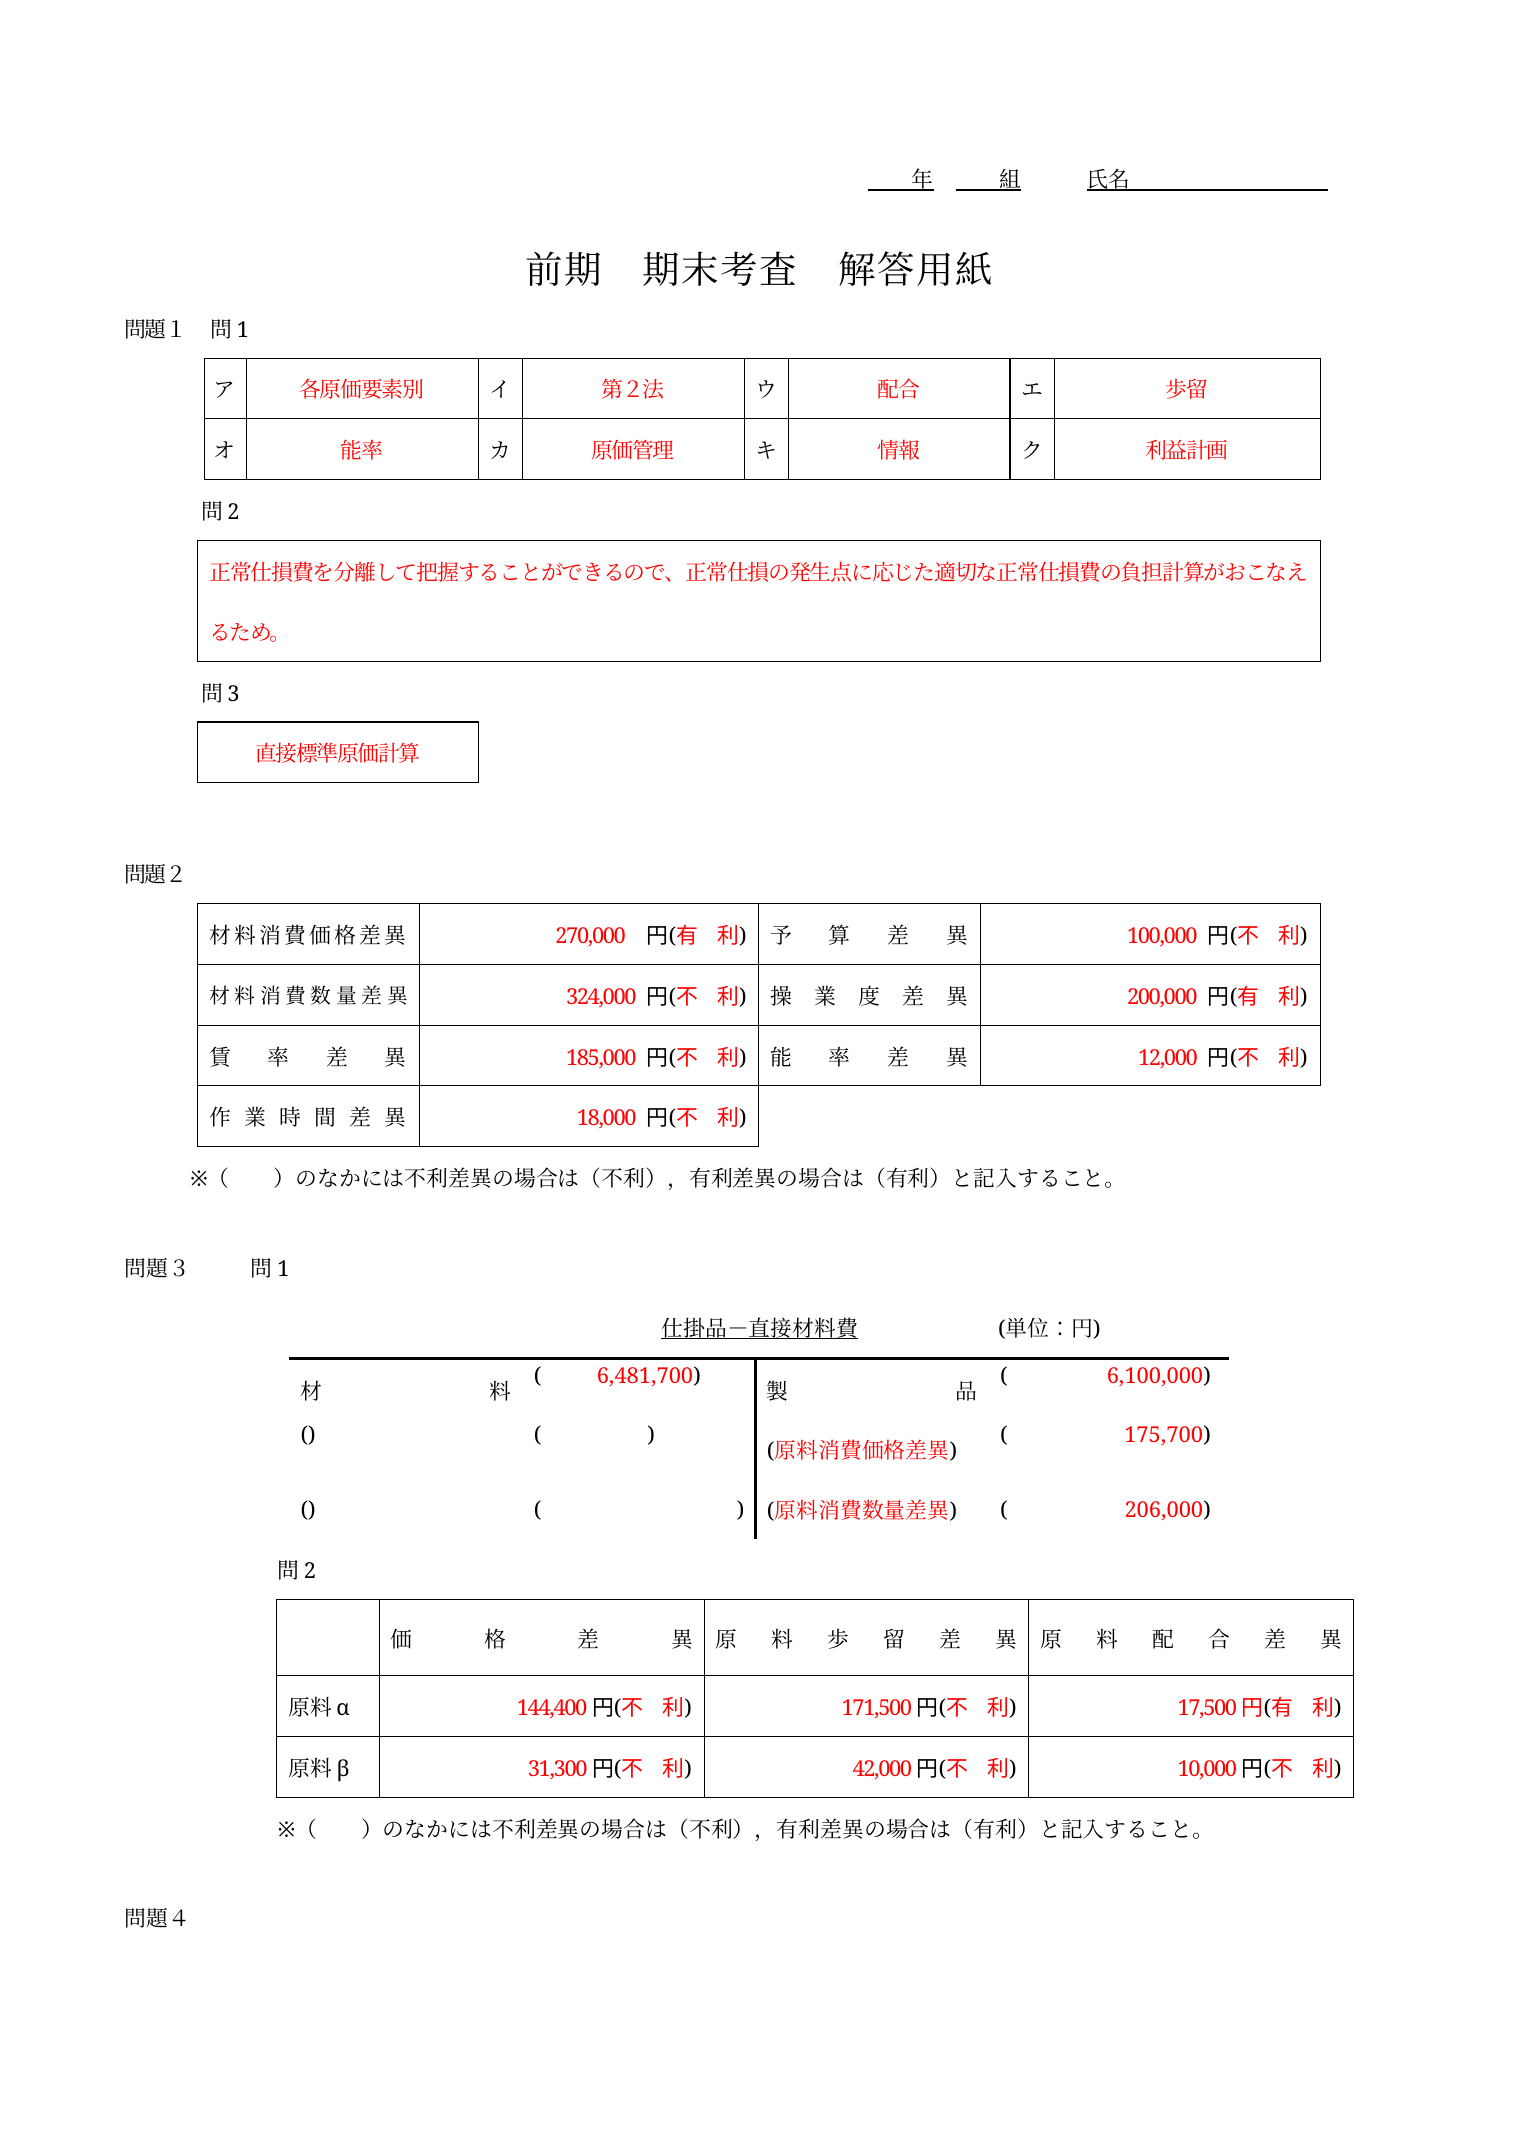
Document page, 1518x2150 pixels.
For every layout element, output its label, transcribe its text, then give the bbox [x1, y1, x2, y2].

table_cell 171,500円(不 利) [705, 1676, 1028, 1736]
table_header 第２法 [523, 359, 744, 418]
table_cell 材料 [289, 1360, 522, 1419]
table_header 歩留 [1055, 359, 1320, 418]
text 問題１ 問1 [124, 298, 1394, 357]
table_cell ( 206,000) [989, 1479, 1222, 1539]
text ※（ ）のなかには不利差異の場合は（不利），有利差異の場合は（有利）と記入すること。 [124, 1147, 1394, 1207]
table_header 直接標準原価計算 [198, 723, 478, 782]
table_header 100,000 円(不 利) [981, 904, 1320, 964]
table_cell ( ) [522, 1420, 754, 1479]
table_cell 操業度差異 [759, 965, 980, 1024]
table_cell ク [1011, 419, 1054, 479]
table_cell ( 175,700) [989, 1420, 1222, 1479]
table_cell () [289, 1420, 522, 1479]
table_cell 42,000円(不 利) [705, 1737, 1028, 1797]
text 年 組 氏名 [124, 148, 1394, 208]
table_cell オ [205, 419, 246, 479]
table_cell ( 6,481,700) [522, 1360, 754, 1419]
table_cell 185,000 円(不 利) [420, 1026, 758, 1085]
text 問題２ [124, 843, 1394, 903]
table_cell 原料α [277, 1676, 379, 1736]
table_cell 利益計画 [1055, 419, 1320, 479]
table_header エ [1011, 359, 1054, 418]
text 問2 [124, 1539, 1394, 1599]
table_cell 作業時間差異 [198, 1086, 419, 1146]
table_cell ( ) [522, 1479, 754, 1539]
text 問2 [124, 480, 1394, 540]
table_cell 製品 [757, 1360, 989, 1419]
table_header 各原価要素別 [247, 359, 478, 418]
table_header 予算差異 [759, 904, 980, 964]
table_cell 31,300円(不 利) [380, 1737, 704, 1797]
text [124, 1798, 1394, 1858]
table_header 270,000 円(有 利) [420, 904, 758, 964]
table_cell 情報 [789, 419, 1009, 479]
table_header 価格差異 [380, 1600, 704, 1675]
table_header ア [205, 359, 246, 418]
table_header 配合 [789, 359, 1009, 418]
table_header イ [479, 359, 522, 418]
table_cell 賃率差異 [198, 1026, 419, 1085]
table_header [277, 1600, 379, 1675]
table_header 正常仕損費を分離して把握することができるので、正常仕損の発生点に応じた適切な正常仕損費の負担計算がおこなえるため。 [198, 541, 1320, 661]
table_cell 能率 [247, 419, 478, 479]
table_cell 能率差異 [759, 1026, 980, 1085]
table_cell キ [745, 419, 788, 479]
table_cell 144,400円(不 利) [380, 1676, 704, 1736]
table_cell ( 6,100,000) [989, 1360, 1222, 1419]
table_header 材料消費価格差異 [198, 904, 419, 964]
table_cell 18,000 円(不 利) [420, 1086, 758, 1146]
table_cell 12,000 円(不 利) [981, 1026, 1320, 1085]
table_header 原料配合差異 [1029, 1600, 1353, 1675]
table_cell 10,000円(不 利) [1029, 1737, 1353, 1797]
table_cell 原価管理 [523, 419, 744, 479]
text 問題３ 問1 [124, 1237, 1394, 1297]
table_cell (原料消費価格差異) [757, 1420, 989, 1479]
table_cell (原料消費数量差異) [757, 1479, 989, 1539]
table_cell 200,000 円(有 利) [981, 965, 1320, 1024]
text 問題４ [124, 1887, 1394, 1947]
table_cell () [289, 1479, 522, 1539]
table_header 仕掛品－直接材料費 (単位：円) [289, 1297, 1229, 1357]
table_cell 原料β [277, 1737, 379, 1797]
table_header ウ [745, 359, 788, 418]
table_cell 324,000 円(不 利) [420, 965, 758, 1024]
table_header 原料歩留差異 [705, 1600, 1028, 1675]
table_cell 材料消費数量差異 [198, 965, 419, 1024]
text 前期 期末考査 解答用紙 [124, 238, 1394, 298]
table_cell カ [479, 419, 522, 479]
text 問3 [124, 662, 1394, 721]
table_cell 17,500円(有 利) [1029, 1676, 1353, 1736]
